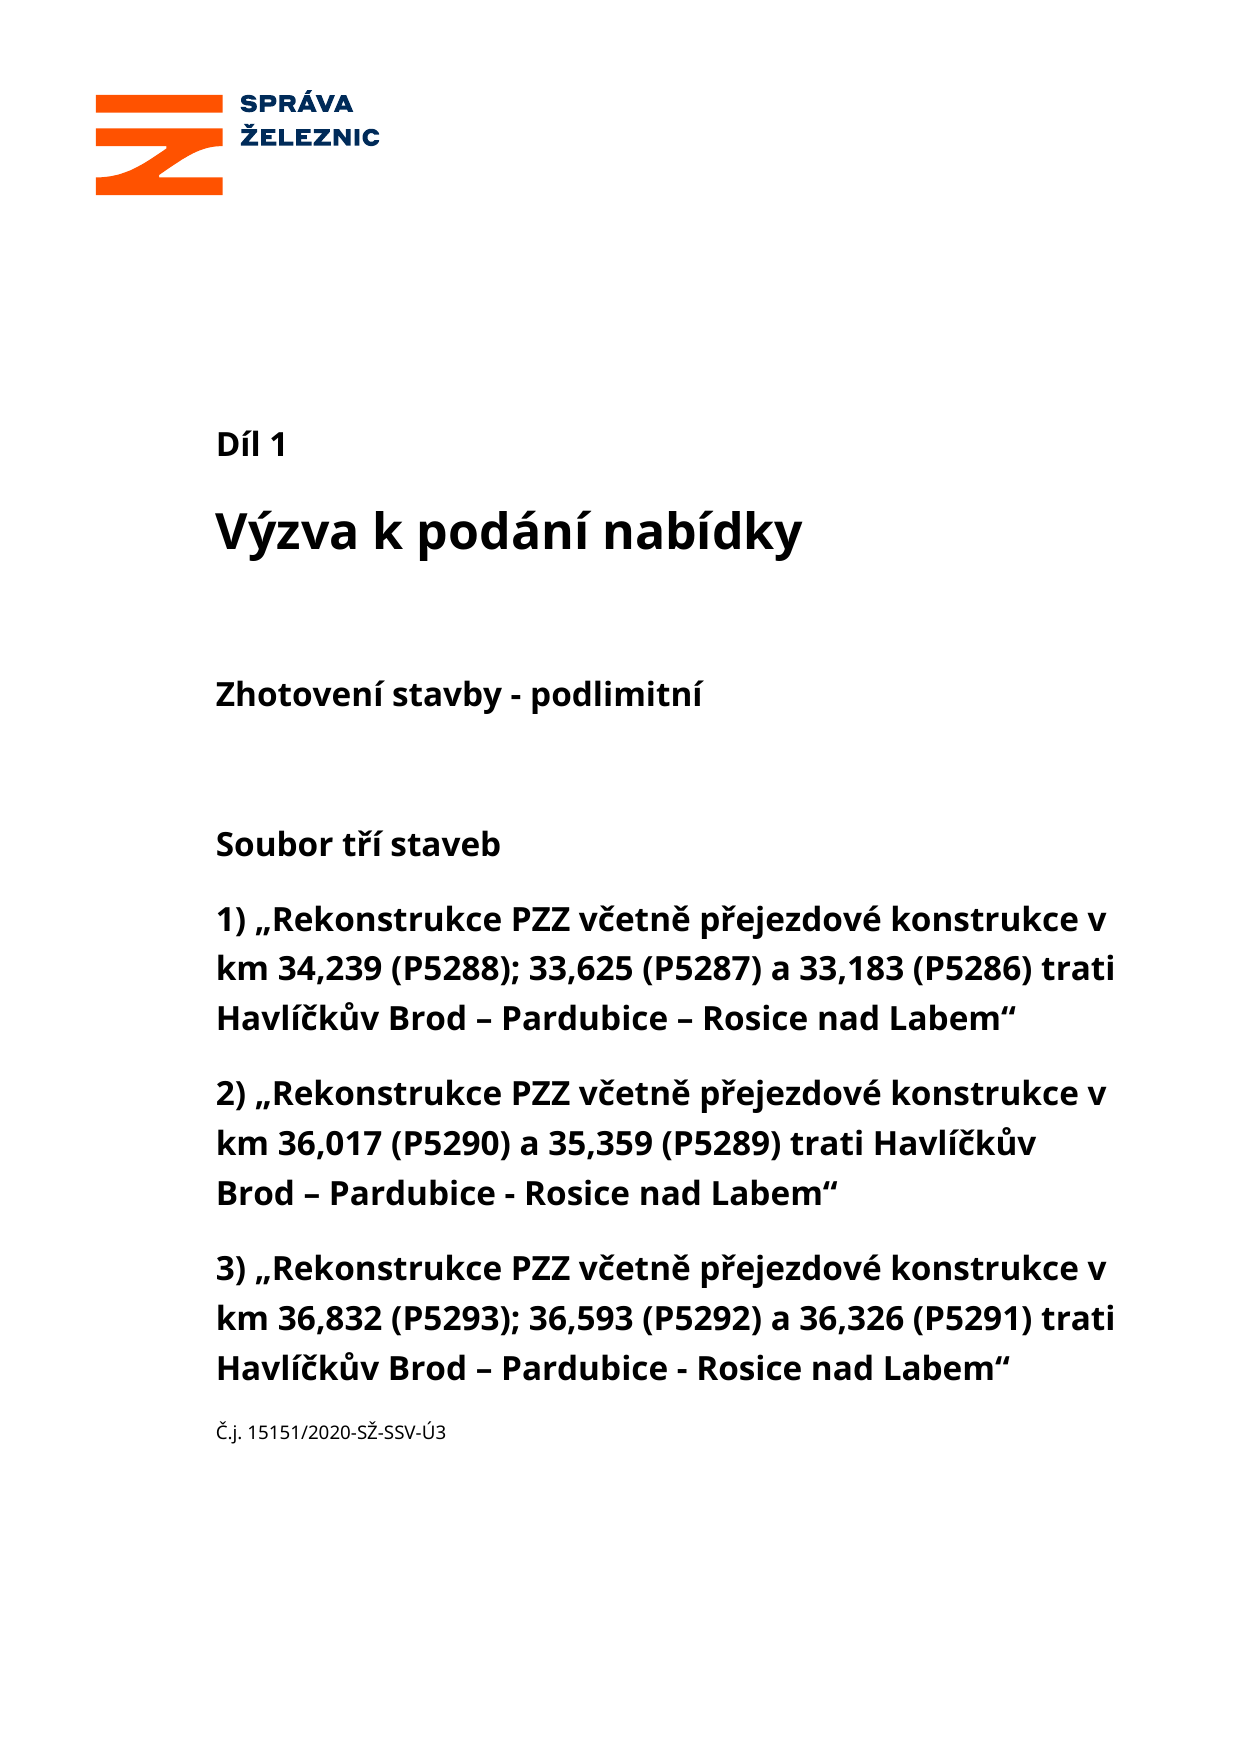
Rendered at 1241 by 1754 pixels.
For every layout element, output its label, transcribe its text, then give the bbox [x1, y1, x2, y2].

list Č.j. 15151/2020-SŽ-SSV-Ú3 [216, 1419, 1122, 1445]
text Výzva k podání nabídky [216, 496, 1122, 564]
text 1) „Rekonstrukce PZZ včetně přejezdové konstrukce v km 34,239 (P5288); 33,625 (P5287) a 33,183 (P5286) trati Havlíčkův Brod – Pardubice – Rosice nad Labem“ [216, 895, 1122, 1041]
text Díl 1 [216, 421, 1122, 466]
text Soubor tří staveb [216, 820, 1122, 866]
text 3) „Rekonstrukce PZZ včetně přejezdové konstrukce v km 36,832 (P5293); 36,593 (P5292) a 36,326 (P5291) trati Havlíčkův Brod – Pardubice - Rosice nad Labem“ [216, 1245, 1122, 1390]
text Zhotovení stavby - podlimitní [216, 671, 1122, 716]
text 2) „Rekonstrukce PZZ včetně přejezdové konstrukce v km 36,017 (P5290) a 35,359 (P5289) trati Havlíčkův Brod – Pardubice - Rosice nad Labem“ [216, 1070, 1122, 1215]
